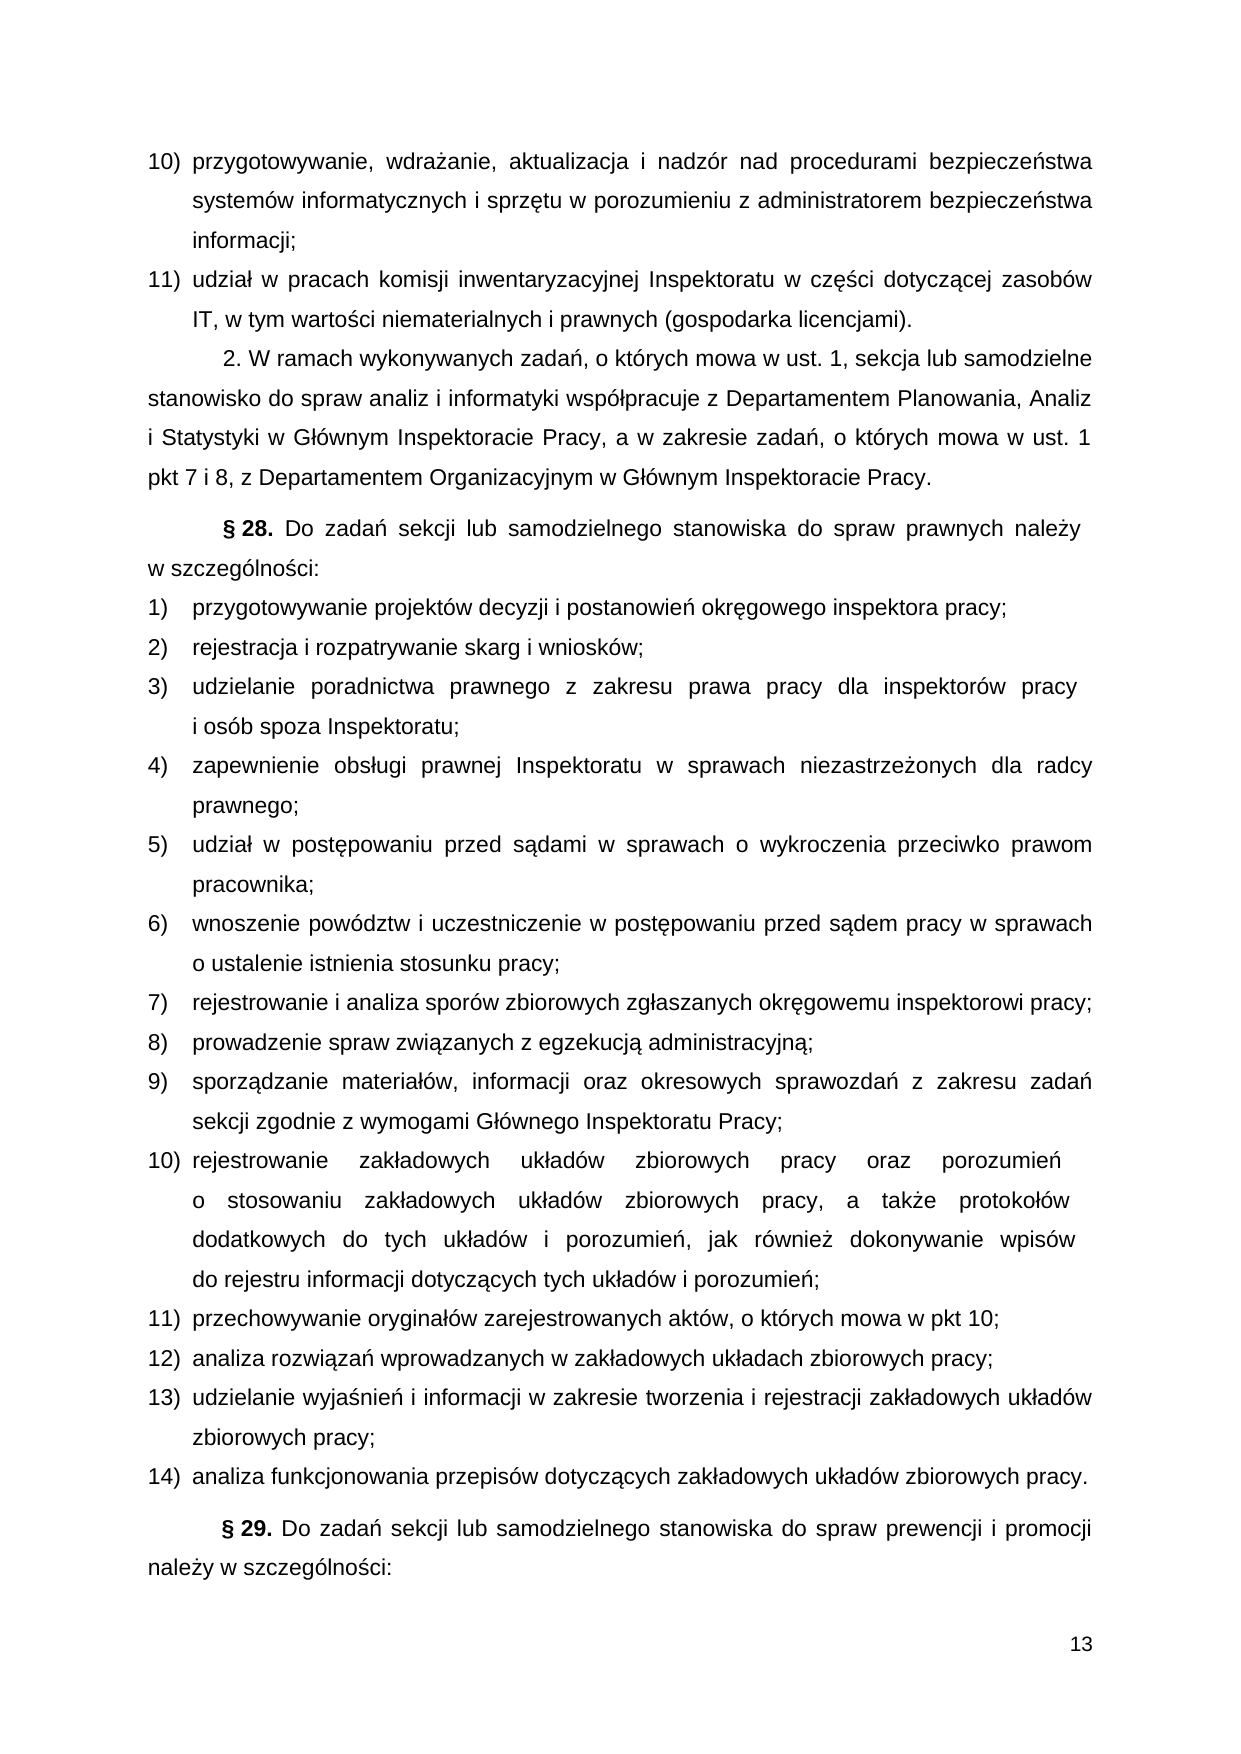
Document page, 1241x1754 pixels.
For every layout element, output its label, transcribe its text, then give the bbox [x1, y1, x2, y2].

list udzielanie poradnictwa prawnego z zakresu prawa pracy dla inspektorów pracy i osób spoza Inspektoratu; [148, 673, 1093, 739]
text 2. W ramach wykonywanych zadań, o których mowa w ust. 1, sekcja lub samodzielne stanowisko do spraw analiz i informatyki współpracuje z Departamentem Planowania, Analiz i Statystyki w Głównym Inspektoracie Pracy, a w zakresie zadań, o których mowa w ust. 1 pkt 7 i 8, z Departamentem Organizacyjnym w Głównym Inspektoracie Pracy. [148, 345, 1093, 490]
list sporządzanie materiałów, informacji oraz okresowych sprawozdań z zakresu zadań sekcji zgodnie z wymogami Głównego Inspektoratu Pracy; [148, 1068, 1093, 1134]
text § 29. Do zadań sekcji lub samodzielnego stanowiska do spraw prewencji i promocji należy w szczególności: [148, 1515, 1093, 1581]
list prowadzenie spraw związanych z egzekucją administracyjną; [148, 1029, 1093, 1055]
list udział w pracach komisji inwentaryzacyjnej Inspektoratu w części dotyczącej zasobów IT, w tym wartości niematerialnych i prawnych (gospodarka licencjami). [148, 266, 1093, 332]
list rejestracja i rozpatrywanie skarg i wniosków; [148, 634, 1093, 660]
list zapewnienie obsługi prawnej Inspektoratu w sprawach niezastrzeżonych dla radcy prawnego; [148, 752, 1093, 818]
list udzielanie wyjaśnień i informacji w zakresie tworzenia i rejestracji zakładowych układów zbiorowych pracy; [148, 1384, 1093, 1450]
list przechowywanie oryginałów zarejestrowanych aktów, o których mowa w pkt 10; [148, 1305, 1093, 1331]
list rejestrowanie zakładowych układów zbiorowych pracy oraz porozumień o stosowaniu zakładowych układów zbiorowych pracy, a także protokołów dodatkowych do tych układów i porozumień, jak również dokonywanie wpisów do rejestru informacji dotyczących tych układów i porozumień; [148, 1147, 1093, 1292]
list wnoszenie powództw i uczestniczenie w postępowaniu przed sądem pracy w sprawach o ustalenie istnienia stosunku pracy; [148, 910, 1093, 976]
list przygotowywanie projektów decyzji i postanowień okręgowego inspektora pracy; [148, 594, 1093, 621]
list analiza rozwiązań wprowadzanych w zakładowych układach zbiorowych pracy; [148, 1344, 1093, 1371]
list udział w postępowaniu przed sądami w sprawach o wykroczenia przeciwko prawom pracownika; [148, 831, 1093, 897]
list rejestrowanie i analiza sporów zbiorowych zgłaszanych okręgowemu inspektorowi pracy; [148, 989, 1093, 1016]
text § 28. Do zadań sekcji lub samodzielnego stanowiska do spraw prawnych należy w szczególności: [148, 515, 1093, 581]
list przygotowywanie, wdrażanie, aktualizacja i nadzór nad procedurami bezpieczeństwa systemów informatycznych i sprzętu w porozumieniu z administratorem bezpieczeństwa informacji; [148, 148, 1093, 253]
list analiza funkcjonowania przepisów dotyczących zakładowych układów zbiorowych pracy. [148, 1463, 1093, 1489]
